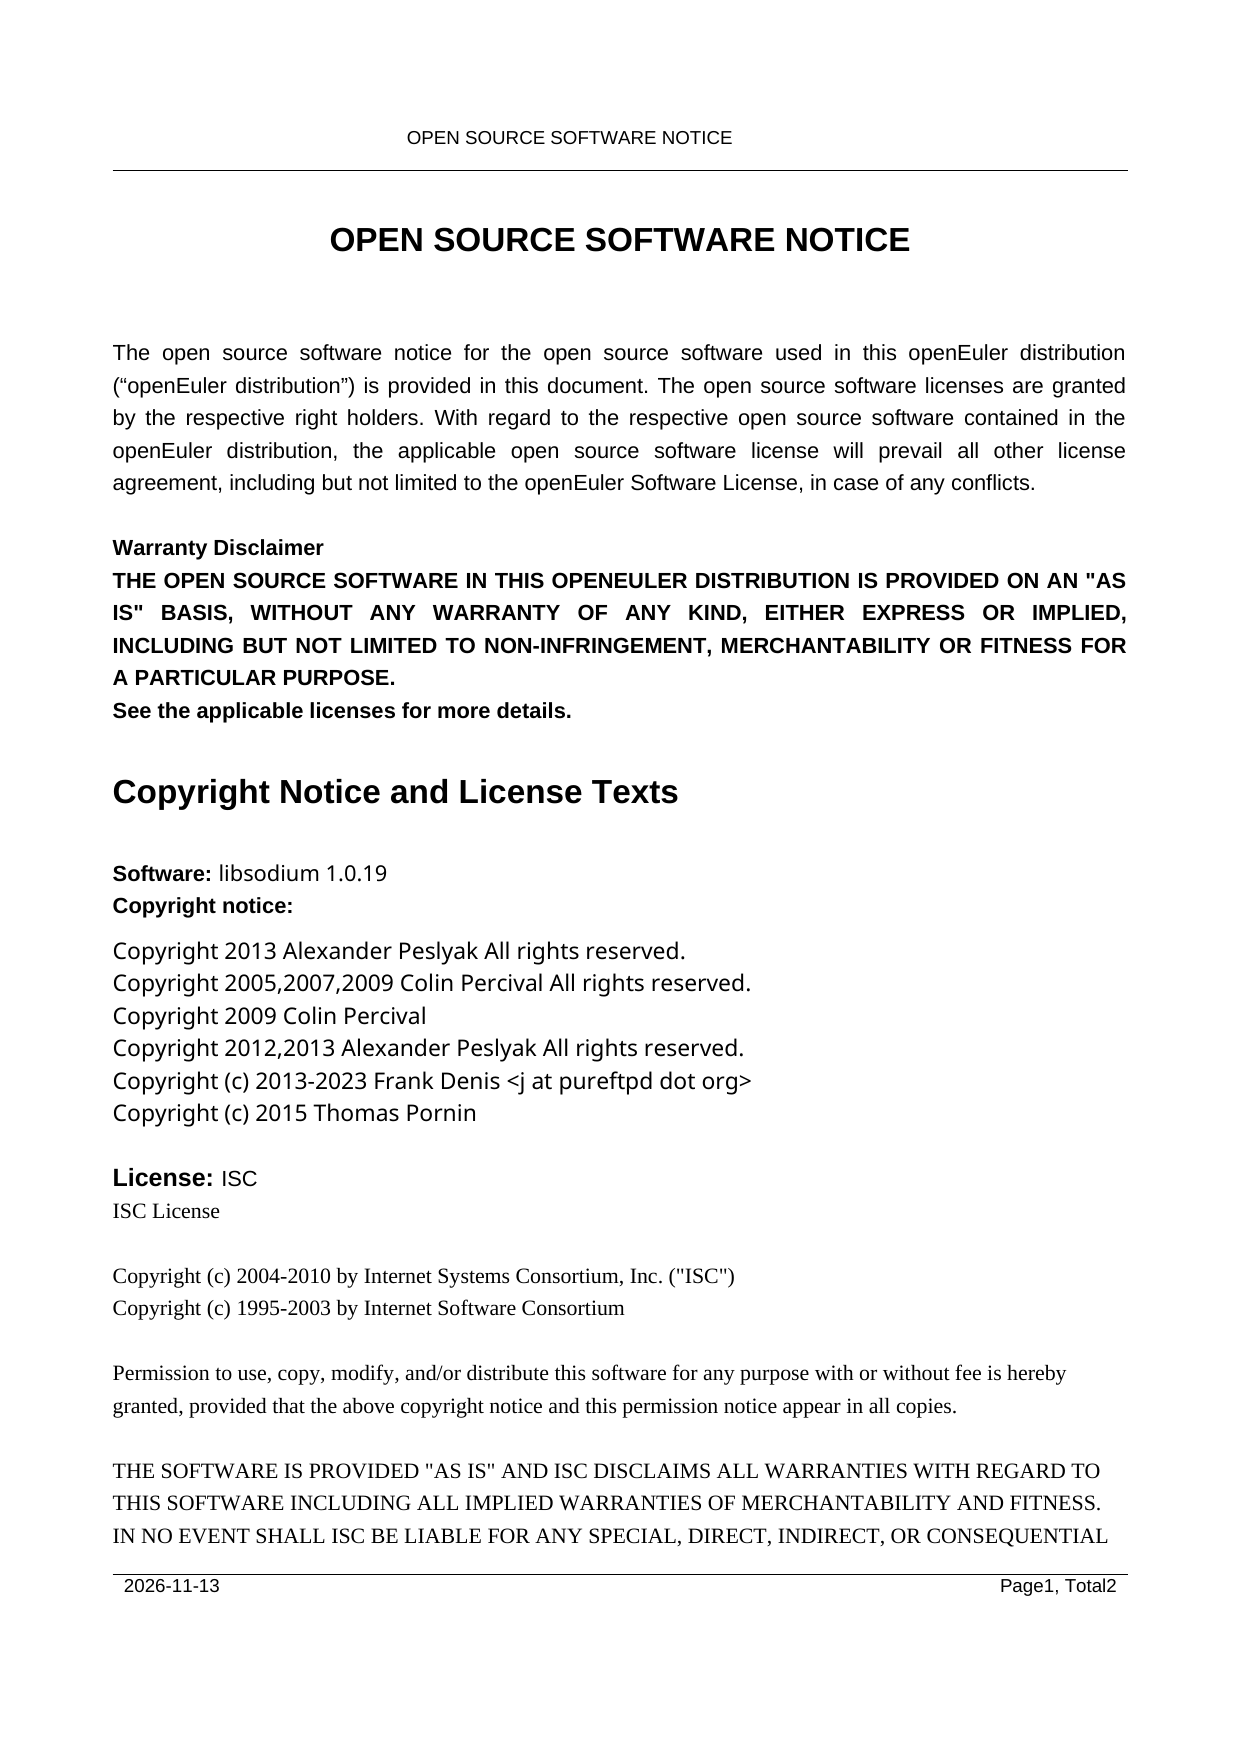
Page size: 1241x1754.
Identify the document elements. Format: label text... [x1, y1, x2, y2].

text Copyright 2013 Alexander Peslyak All rights reserved. Copyright 2005,2007,2009 Colin Percival All rights reserved. Copyright 2009 Colin Percival Copyright 2012,2013 Alexander Peslyak All rights reserved. Copyright (c) 2013-2023 Frank Denis <j at pureftpd dot org> Copyright (c) 2015 Thomas Pornin [112, 934, 1128, 1161]
text The open source software notice for the open source software used in this openEuler distribution (“openEuler distribution”) is provided in this document. The open source software licenses are granted by the respective right holders. With regard to the respective open source software contained in the openEuler distribution, the applicable open source software license will prevail all other license agreement, including but not limited to the openEuler Software License, in case of any conflicts. [112, 336, 1128, 499]
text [112, 1194, 1128, 1551]
text THE OPEN SOURCE SOFTWARE IN THIS OPENEULER DISTRIBUTION IS PROVIDED ON AN "AS IS" BASIS, WITHOUT ANY WARRANTY OF ANY KIND, EITHER EXPRESS OR IMPLIED, INCLUDING BUT NOT LIMITED TO NON-INFRINGEMENT, MERCHANTABILITY OR FITNESS FOR A PARTICULAR PURPOSE. See the applicable licenses for more details. [112, 564, 1128, 726]
text License: ISC [112, 1161, 1128, 1194]
title Software: libsodium 1.0.19 [112, 856, 1128, 889]
text Warranty Disclaimer [112, 531, 1128, 564]
text Copyright Notice and License Texts [112, 759, 1128, 824]
text OPEN SOURCE SOFTWARE NOTICE [112, 206, 1128, 271]
text Copyright notice: [112, 889, 1128, 921]
